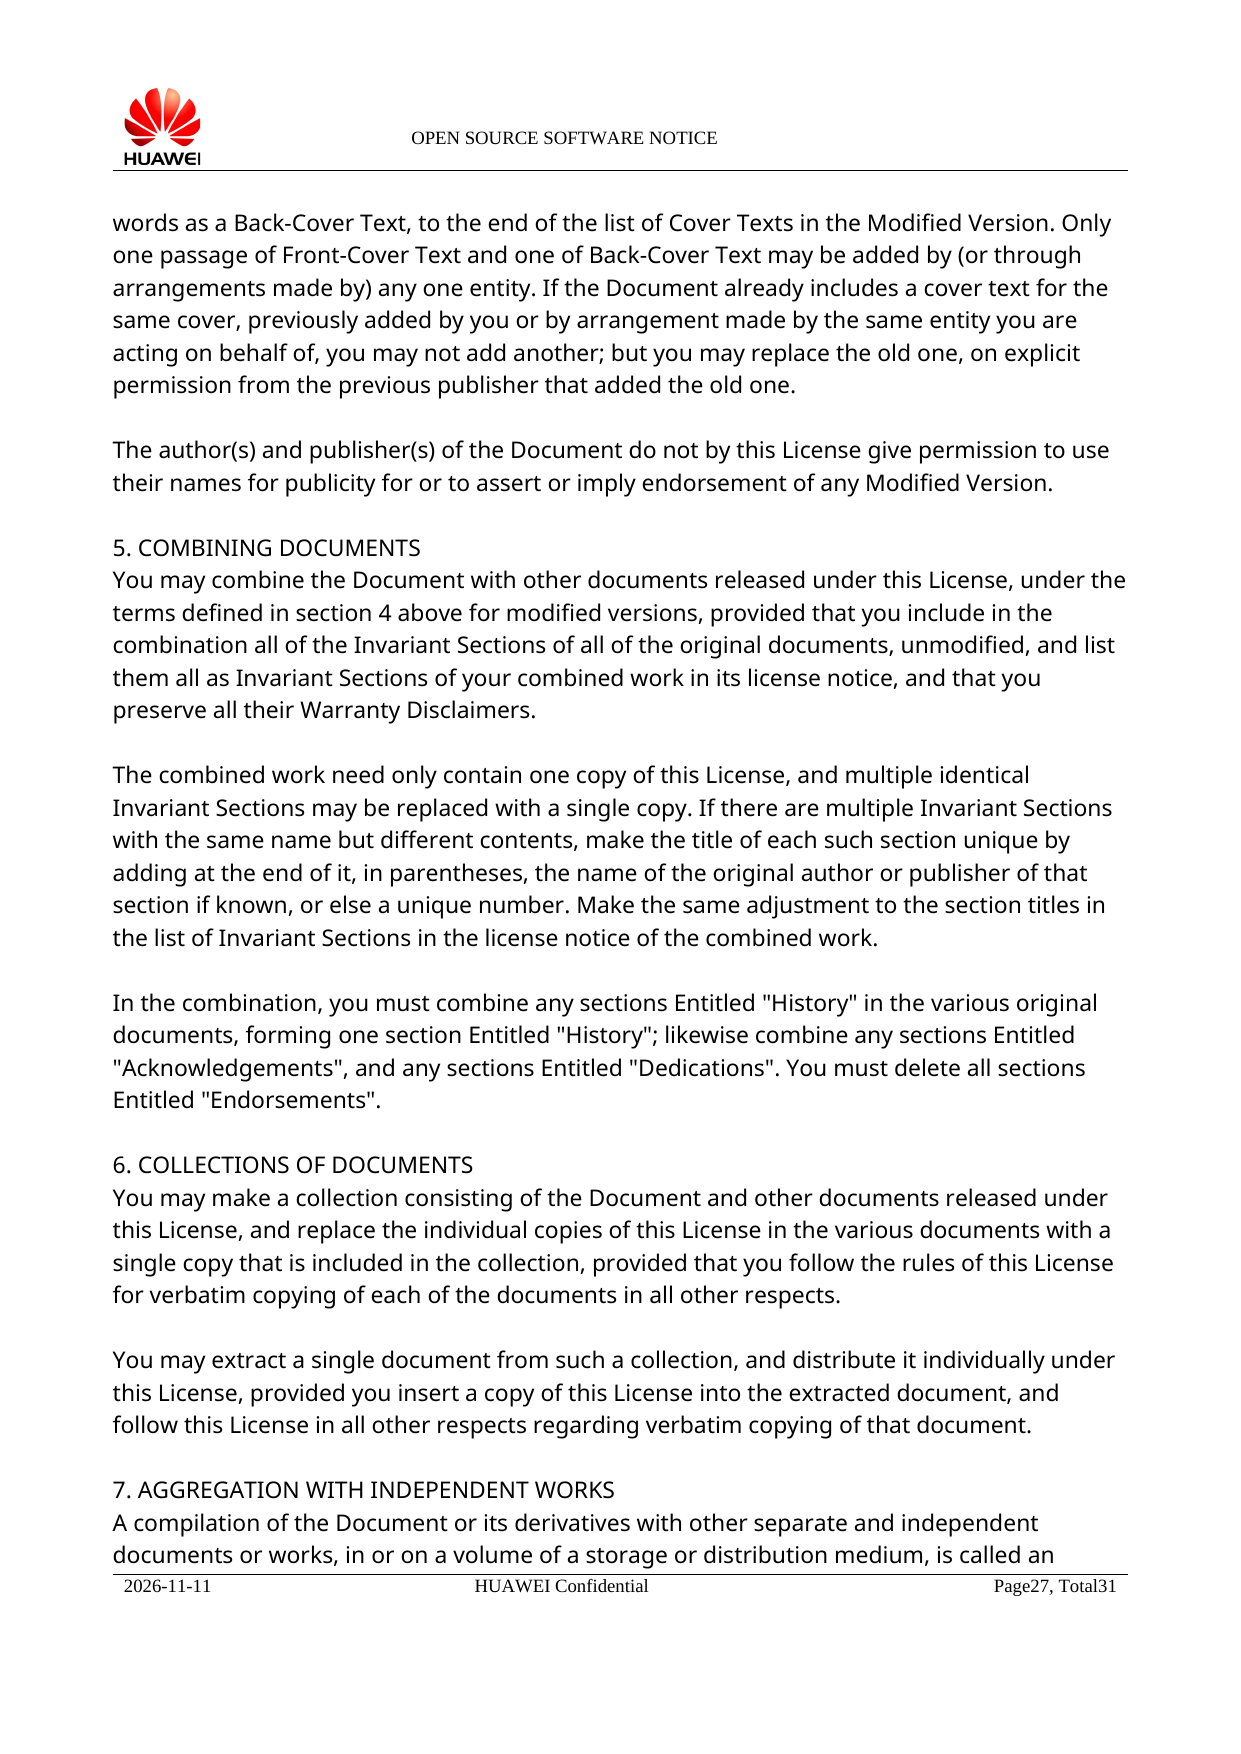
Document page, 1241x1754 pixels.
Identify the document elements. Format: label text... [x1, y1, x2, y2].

text The combined work need only contain one copy of this License, and multiple identical Invariant Sections may be replaced with a single copy. If there are multiple Invariant Sections with the same name but different contents, make the title of each such section unique by adding at the end of it, in parentheses, the name of the original author or publisher of that section if known, or else a unique number. Make the same adjustment to the section titles in the list of Invariant Sections in the license notice of the combined work. [112, 759, 1128, 954]
text The author(s) and publisher(s) of the Document do not by this License give permission to use their names for publicity for or to assert or imply endorsement of any Modified Version. [112, 434, 1128, 499]
text 5. COMBINING DOCUMENTS [112, 531, 1128, 564]
text You may combine the Document with other documents released under this License, under the terms defined in section 4 above for modified versions, provided that you include in the combination all of the Invariant Sections of all of the original documents, unmodified, and list them all as Invariant Sections of your combined work in its license notice, and that you preserve all their Warranty Disclaimers. [112, 564, 1128, 726]
text 7. AGGREGATION WITH INDEPENDENT WORKS [112, 1474, 1128, 1506]
text 6. COLLECTIONS OF DOCUMENTS [112, 1149, 1128, 1181]
text You may make a collection consisting of the Document and other documents released under this License, and replace the individual copies of this License in the various documents with a single copy that is included in the collection, provided that you follow the rules of this License for verbatim copying of each of the documents in all other respects. [112, 1181, 1128, 1311]
text In the combination, you must combine any sections Entitled "History" in the various original documents, forming one section Entitled "History"; likewise combine any sections Entitled "Acknowledgements", and any sections Entitled "Dedications". You must delete all sections Entitled "Endorsements". [112, 986, 1128, 1116]
picture [124, 88, 201, 165]
text You may extract a single document from such a collection, and distribute it individually under this License, provided you insert a copy of this License into the extracted document, and follow this License in all other respects regarding verbatim copying of that document. [112, 1344, 1128, 1441]
